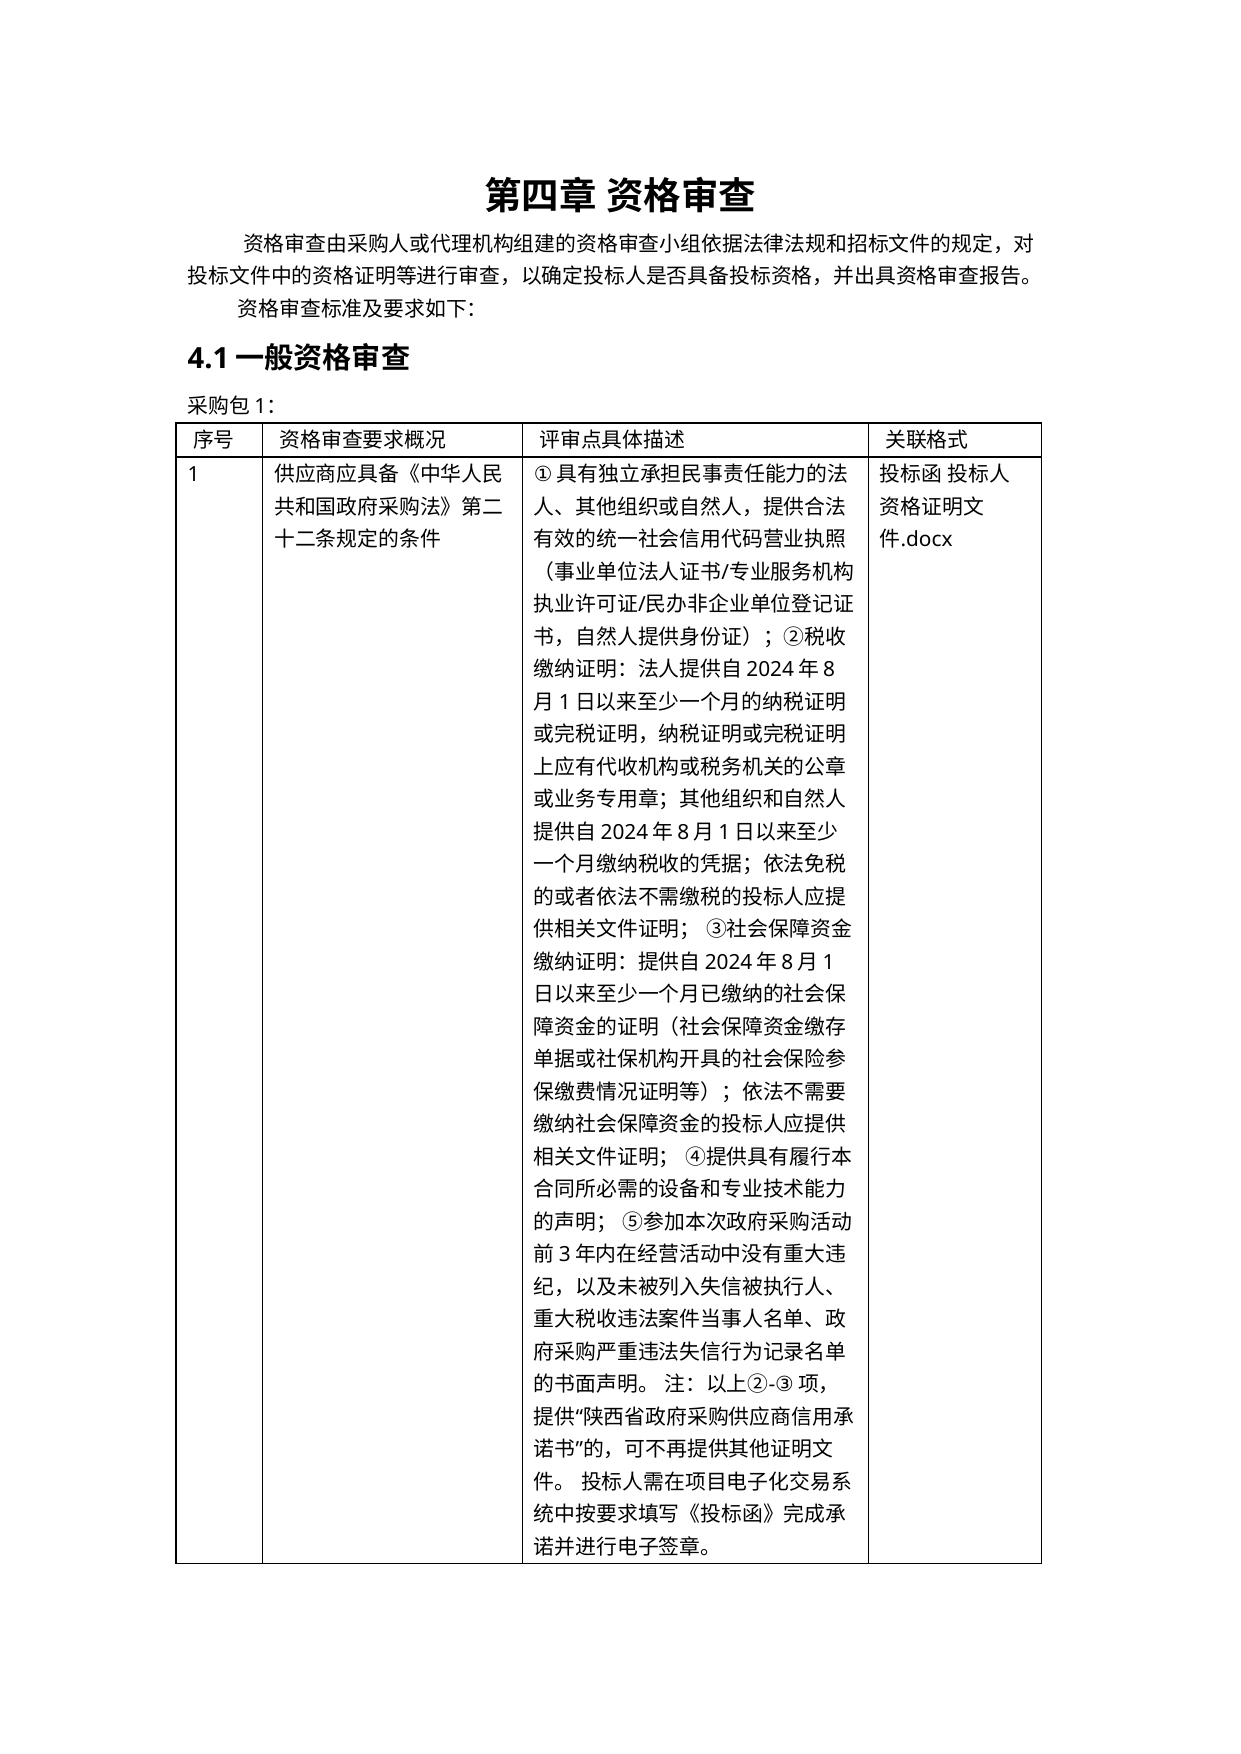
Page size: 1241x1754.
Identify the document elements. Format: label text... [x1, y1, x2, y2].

table_header 关联格式 [869, 424, 1041, 456]
table_header 序号 [177, 424, 262, 456]
table_cell 1 [177, 458, 262, 1563]
text 4.1一般资格审查 [187, 324, 1053, 389]
table_cell 供应商应具备《中华人民共和国政府采购法》第二十二条规定的条件 [263, 458, 522, 1563]
text 资格审查标准及要求如下： [187, 292, 1053, 324]
text 采购包1： [187, 389, 1053, 422]
table_cell 投标函 投标人资格证明文件.docx [869, 458, 1041, 1563]
table_cell ①具有独立承担民事责任能力的法人、其他组织或自然人，提供合法有效的统一社会信用代码营业执照（事业单位法人证书/专业服务机构执业许可证/民办非企业单位登记证书，自然人提供身份证）；②税收缴纳证明：法人提供自2024年8月1日以来至少一个月的纳税证明或完税证明，纳税证明或完税证明上应有代收机构或税务机关的公章或业务专用章；其他组织和自然人提供自2024年8月1日以来至少一个月缴纳税收的凭据；依法免税的或者依法不需缴税的投标人应提供相关文件证明； ③社会保障资金缴纳证明：提供自2024年8月1日以来至少一个月已缴纳的社会保障资金的证明（社会保障资金缴存单据或社保机构开具的社会保险参保缴费情况证明等）；依法不需要缴纳社会保障资金的投标人应提供相关文件证明； ④提供具有履行本合同所必需的设备和专业技术能力的声明； ⑤参加本次政府采购活动前3年内在经营活动中没有重大违纪，以及未被列入失信被执行人、重大税收违法案件当事人名单、政府采购严重违法失信行为记录名单的书面声明。 注：以上②-③项，提供“陕西省政府采购供应商信用承诺书”的，可不再提供其他证明文件。 投标人需在项目电子化交易系统中按要求填写《投标函》完成承诺并进行电子签章。 [523, 458, 868, 1563]
table_header 资格审查要求概况 [263, 424, 522, 456]
text 资格审查由采购人或代理机构组建的资格审查小组依据法律法规和招标文件的规定，对投标文件中的资格证明等进行审查，以确定投标人是否具备投标资格，并出具资格审查报告。 [187, 227, 1053, 292]
text 第四章 资格审查 [187, 162, 1053, 227]
table_header 评审点具体描述 [523, 424, 868, 456]
